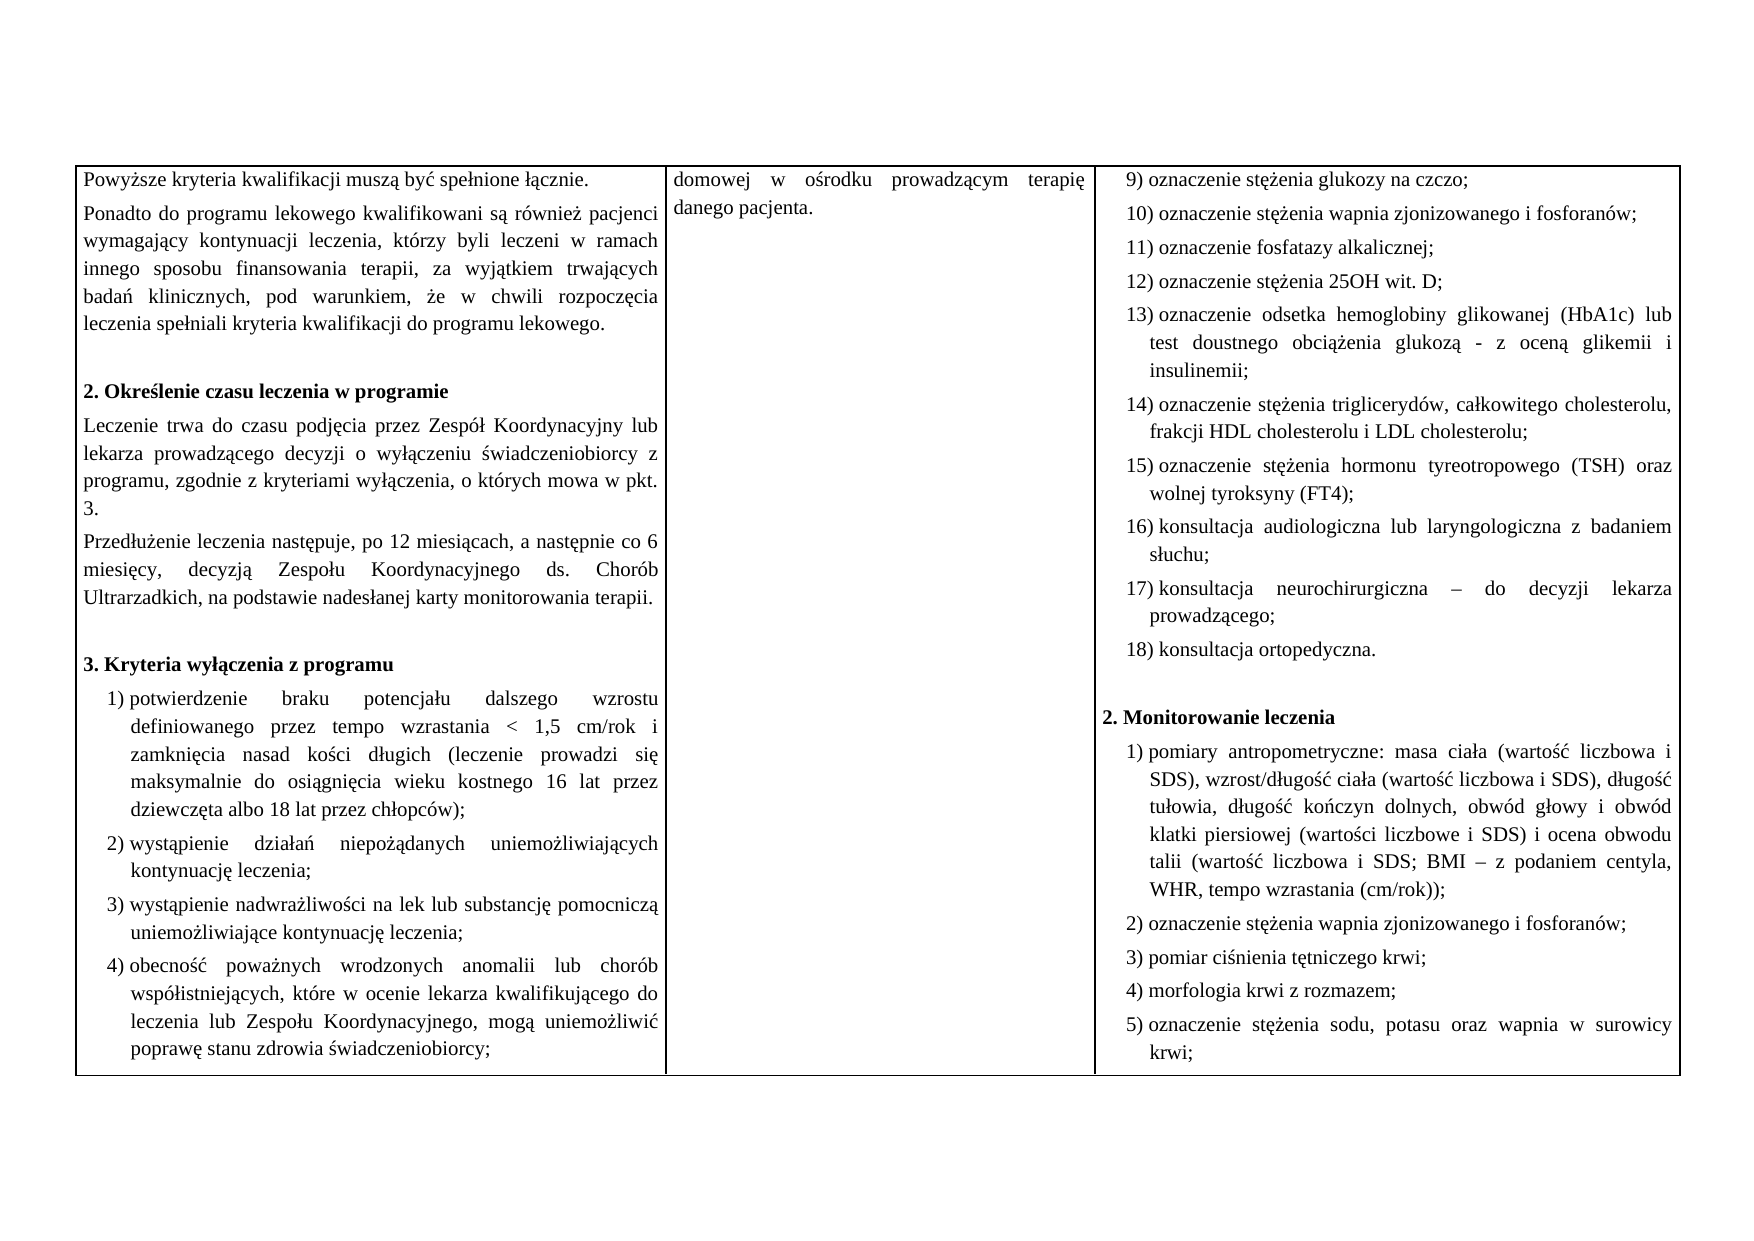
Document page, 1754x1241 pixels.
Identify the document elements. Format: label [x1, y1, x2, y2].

table_cell [77, 167, 665, 1074]
table_cell [667, 167, 1094, 1074]
table_cell [1096, 167, 1679, 1074]
